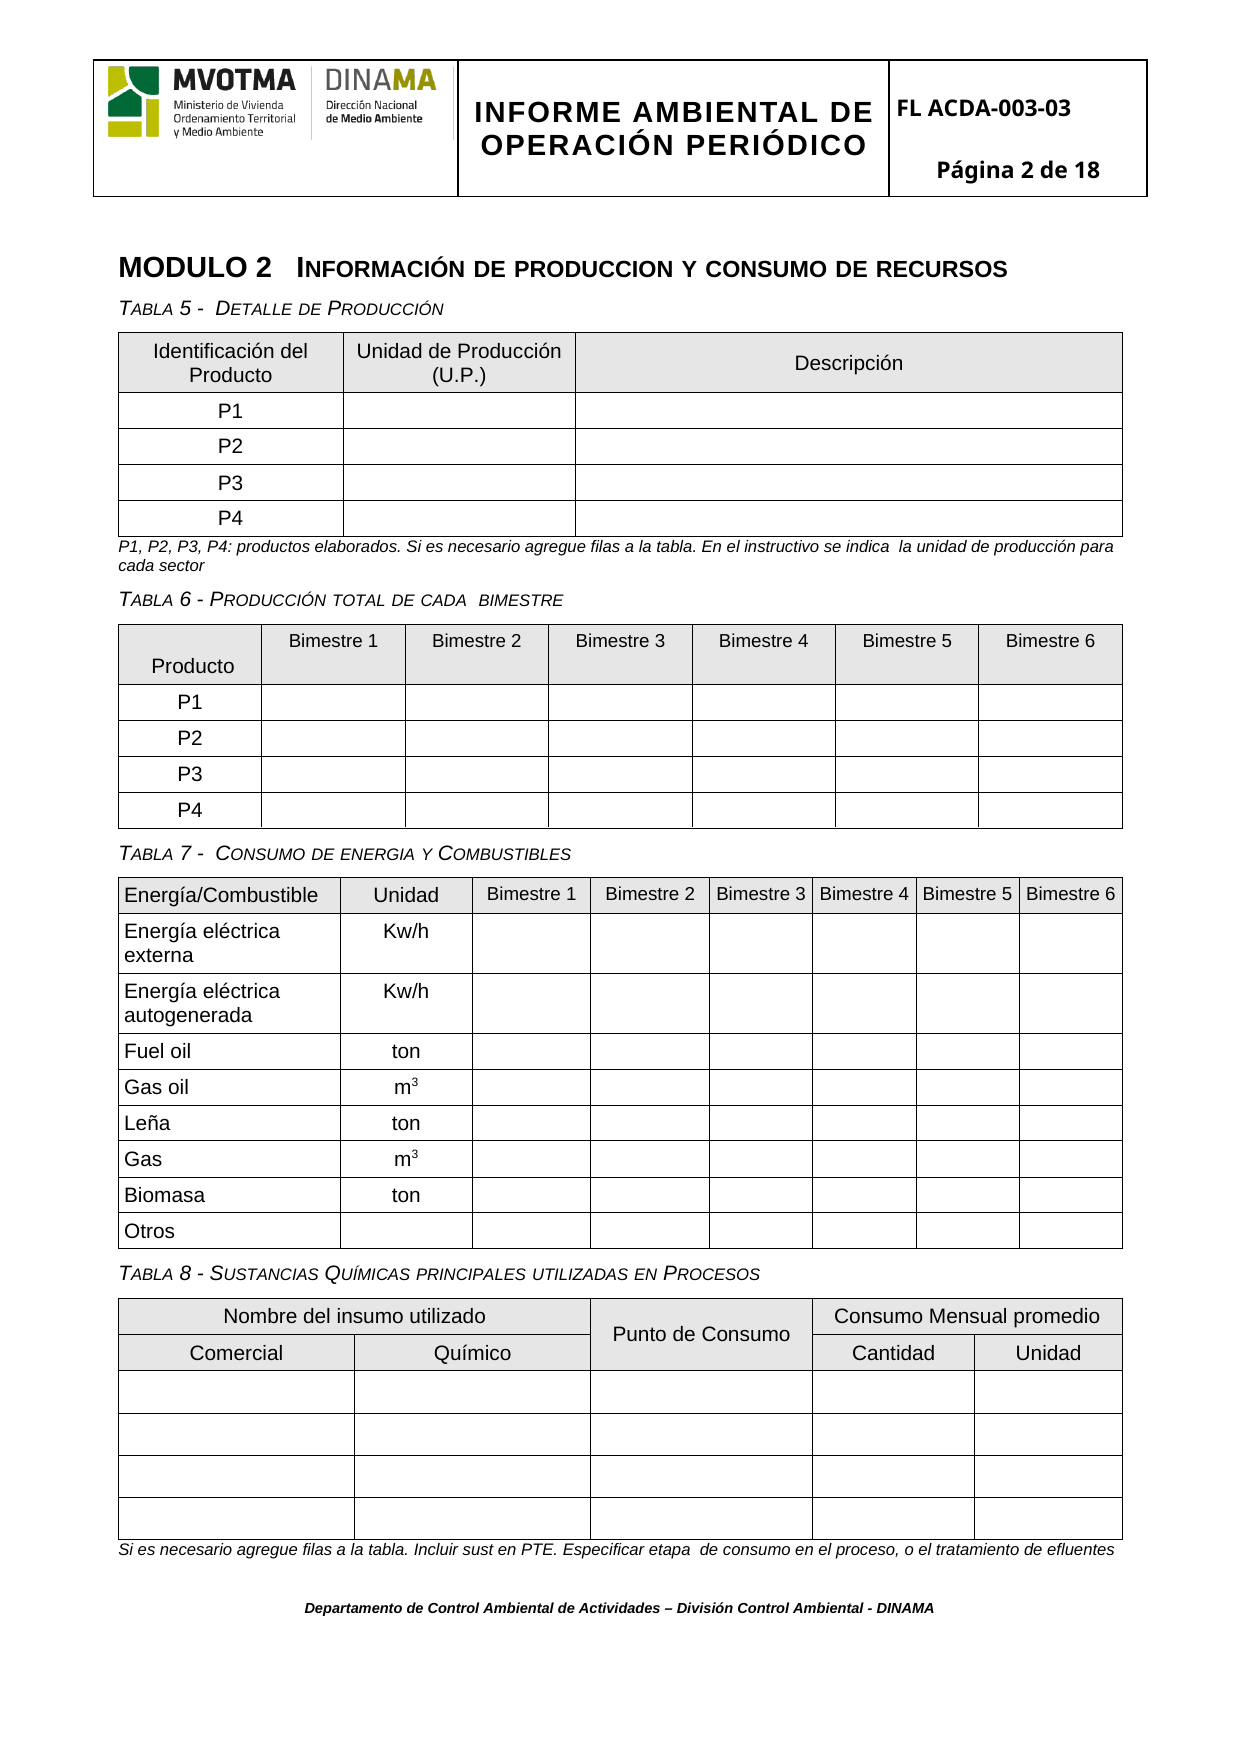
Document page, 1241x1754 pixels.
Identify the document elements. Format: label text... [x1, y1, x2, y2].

table_cell [979, 793, 1122, 827]
table_cell [473, 1178, 590, 1212]
table_cell [813, 1178, 916, 1212]
table_cell [119, 1414, 354, 1455]
table_cell [473, 1106, 590, 1140]
table_cell [344, 429, 575, 464]
table_cell [693, 793, 835, 827]
table_cell [813, 1213, 916, 1248]
table_cell Biomasa [119, 1178, 340, 1212]
table_cell [576, 429, 1122, 464]
table_header Bimestre 5 [917, 878, 1019, 913]
table_cell [262, 793, 405, 827]
table_header Unidad de Producción (U.P.) [344, 333, 575, 392]
table_cell Unidad [975, 1335, 1122, 1370]
table_cell [576, 501, 1122, 536]
table_cell Fuel oil [119, 1034, 340, 1068]
table_cell Energía eléctrica autogenerada [119, 974, 340, 1033]
table_header Bimestre 4 [813, 878, 916, 913]
table_cell [836, 793, 978, 827]
table_cell [813, 1456, 974, 1497]
table_cell [344, 465, 575, 500]
table_cell [355, 1414, 590, 1455]
table_cell [406, 721, 548, 756]
table_cell [917, 1034, 1019, 1068]
table_cell [591, 1456, 812, 1497]
table_header Bimestre 6 [1020, 878, 1122, 913]
table_cell m3 [341, 1070, 472, 1104]
table_cell [917, 1178, 1019, 1212]
table_cell [917, 914, 1019, 973]
table_cell [591, 1141, 709, 1176]
table_cell [1020, 1141, 1122, 1176]
table_cell [710, 1106, 812, 1140]
table_header Punto de Consumo [591, 1299, 812, 1370]
table_cell [693, 721, 835, 756]
table_cell [406, 685, 548, 719]
table_cell [406, 757, 548, 791]
table_cell [917, 974, 1019, 1033]
table_cell [813, 1106, 916, 1140]
text Tabla 5 - Detalle de Producción [118, 296, 1122, 320]
table_cell [1020, 1178, 1122, 1212]
table_cell [710, 974, 812, 1033]
table_cell [917, 1141, 1019, 1176]
table_cell [836, 685, 978, 719]
table_cell [549, 721, 692, 756]
table_cell [836, 757, 978, 791]
table_cell P1 [119, 685, 261, 719]
table_cell [975, 1414, 1122, 1455]
table_header Identificación del Producto [119, 333, 343, 392]
text Tabla 6 - Producción total de cada bimestre [118, 587, 1122, 611]
table_cell [473, 1070, 590, 1104]
table_header Bimestre 2 [591, 878, 709, 913]
table_header Producto [119, 625, 261, 684]
table_cell [341, 1213, 472, 1248]
table_cell [813, 1371, 974, 1412]
table_cell [710, 1070, 812, 1104]
table_header Bimestre 3 [710, 878, 812, 913]
table_cell [591, 1498, 812, 1539]
table_cell [549, 757, 692, 791]
table_cell Energía eléctrica externa [119, 914, 340, 973]
table_cell Químico [355, 1335, 590, 1370]
text Tabla 7 - Consumo de energia y Combustibles [118, 840, 1122, 864]
table_cell [355, 1371, 590, 1412]
table_cell [836, 721, 978, 756]
table_cell m3 [341, 1141, 472, 1176]
table_header Bimestre 1 [262, 625, 405, 684]
table_header Bimestre 5 [836, 625, 978, 684]
table_cell [813, 914, 916, 973]
table_cell [1020, 1070, 1122, 1104]
table_cell [119, 1371, 354, 1412]
table_cell [1020, 1034, 1122, 1068]
table_cell [1020, 1106, 1122, 1140]
table_cell [591, 1213, 709, 1248]
table_cell [975, 1498, 1122, 1539]
table_header Bimestre 4 [693, 625, 835, 684]
table_cell [576, 393, 1122, 428]
table_cell Cantidad [813, 1335, 974, 1370]
table_cell [591, 914, 709, 973]
table_cell [473, 1141, 590, 1176]
table_cell [917, 1070, 1019, 1104]
table_cell [549, 685, 692, 719]
table_cell [813, 974, 916, 1033]
table_header Nombre del insumo utilizado [119, 1299, 590, 1334]
table_cell Gas [119, 1141, 340, 1176]
table_cell [813, 1034, 916, 1068]
table_cell [591, 1034, 709, 1068]
table_cell Gas oil [119, 1070, 340, 1104]
table_cell [576, 465, 1122, 500]
table_cell [710, 914, 812, 973]
table_cell Comercial [119, 1335, 354, 1370]
table_cell Otros [119, 1213, 340, 1248]
table_cell [813, 1141, 916, 1176]
table_header Descripción [576, 333, 1122, 392]
table_header Consumo Mensual promedio [813, 1299, 1122, 1334]
text Si es necesario agregue filas a la tabla. Incluir sust en PTE. Especificar etapa de consumo en el proceso, o el tratamiento de efluentes [118, 1540, 1122, 1559]
table_cell P4 [119, 501, 343, 536]
table_cell [344, 393, 575, 428]
table_cell P2 [119, 429, 343, 464]
table_cell Kw/h [341, 914, 472, 973]
table_cell [262, 757, 405, 791]
table_cell Kw/h [341, 974, 472, 1033]
table_cell Leña [119, 1106, 340, 1140]
table_cell P2 [119, 721, 261, 756]
table_cell [549, 793, 692, 827]
table_cell [979, 757, 1122, 791]
table_cell [119, 1456, 354, 1497]
text Tabla 8 - Sustancias Químicas principales utilizadas en Procesos [118, 1261, 1122, 1285]
table_cell [1020, 1213, 1122, 1248]
table_header Bimestre 1 [473, 878, 590, 913]
table_cell [710, 1034, 812, 1068]
table_cell [591, 1070, 709, 1104]
table_cell [591, 1106, 709, 1140]
table_cell [710, 1178, 812, 1212]
text P1, P2, P3, P4: productos elaborados. Si es necesario agregue filas a la tabla. En el instructivo se indica la unidad de producción para cada sector [118, 537, 1122, 575]
table_cell [813, 1498, 974, 1539]
table_cell [979, 721, 1122, 756]
table_cell P1 [119, 393, 343, 428]
table_cell [473, 1213, 590, 1248]
table_cell [693, 757, 835, 791]
table_cell [1020, 914, 1122, 973]
table_cell [975, 1371, 1122, 1412]
table_cell [591, 974, 709, 1033]
table_header Bimestre 2 [406, 625, 548, 684]
table_cell [473, 974, 590, 1033]
table_cell [344, 501, 575, 536]
table_cell [917, 1106, 1019, 1140]
table_cell ton [341, 1034, 472, 1068]
table_cell [813, 1070, 916, 1104]
table_cell [813, 1414, 974, 1455]
table_cell ton [341, 1106, 472, 1140]
table_cell ton [341, 1178, 472, 1212]
table_cell [710, 1213, 812, 1248]
table_cell [975, 1456, 1122, 1497]
table_cell [591, 1414, 812, 1455]
table_header Unidad [341, 878, 472, 913]
table_cell [406, 793, 548, 827]
table_cell [355, 1498, 590, 1539]
table_cell [591, 1371, 812, 1412]
table_cell P4 [119, 793, 261, 827]
table_header Bimestre 3 [549, 625, 692, 684]
table_cell [262, 685, 405, 719]
table_cell [119, 1498, 354, 1539]
picture [100, 60, 458, 143]
table_cell [355, 1456, 590, 1497]
table_cell [1020, 974, 1122, 1033]
table_cell [473, 914, 590, 973]
table_cell P3 [119, 757, 261, 791]
table_header Bimestre 6 [979, 625, 1122, 684]
table_cell [591, 1178, 709, 1212]
table_cell P3 [119, 465, 343, 500]
subtitle MODULO 2 Información de produccion y consumo de recursos [118, 250, 1122, 283]
table_cell [979, 685, 1122, 719]
table_cell [917, 1213, 1019, 1248]
table_cell [473, 1034, 590, 1068]
table_cell [710, 1141, 812, 1176]
table_cell [693, 685, 835, 719]
table_cell [262, 721, 405, 756]
table_header Energía/Combustible [119, 878, 340, 913]
